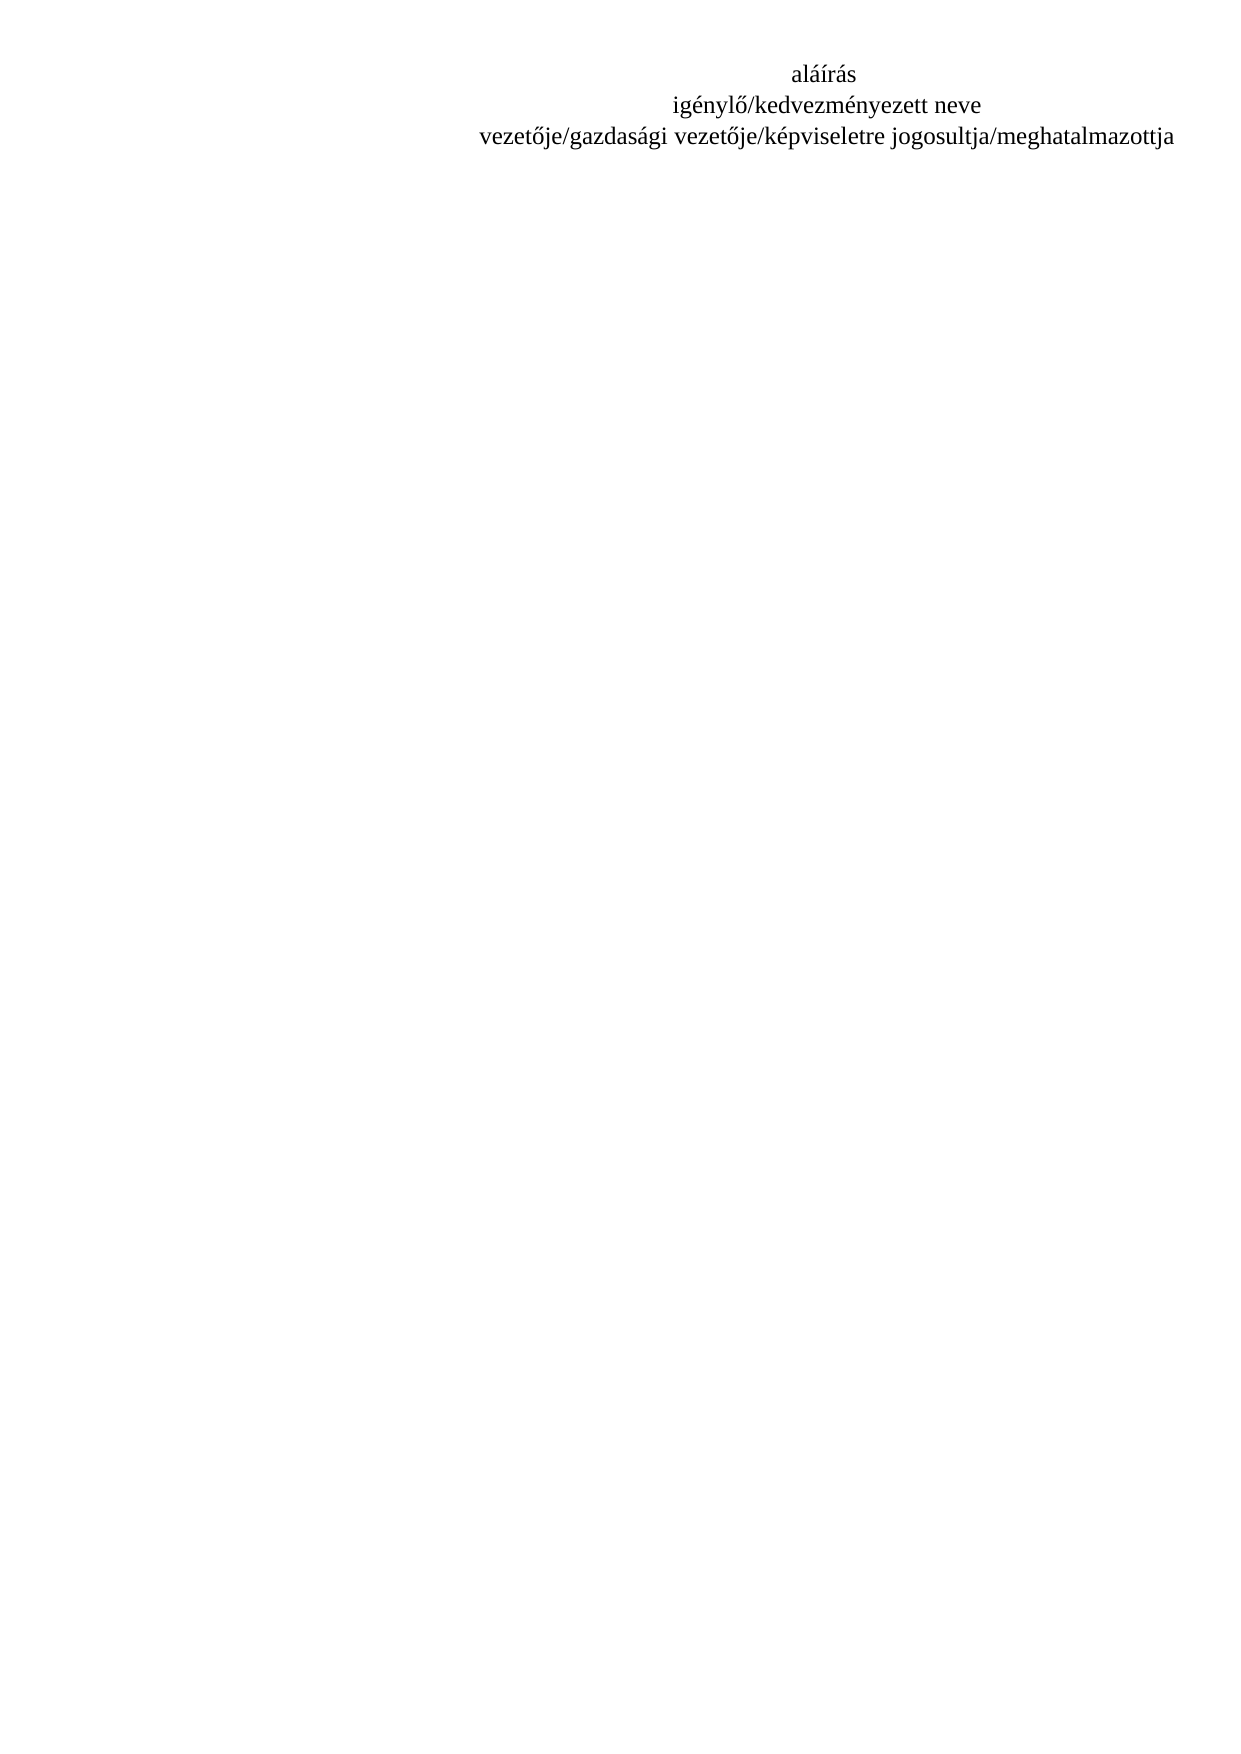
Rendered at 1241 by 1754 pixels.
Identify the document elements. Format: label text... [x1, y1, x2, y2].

text igénylő/kedvezményezett neve [59, 90, 1181, 119]
text aláírás [59, 59, 1181, 88]
text vezetője/gazdasági vezetője/képviseletre jogosultja/meghatalmazottja [59, 121, 1181, 149]
